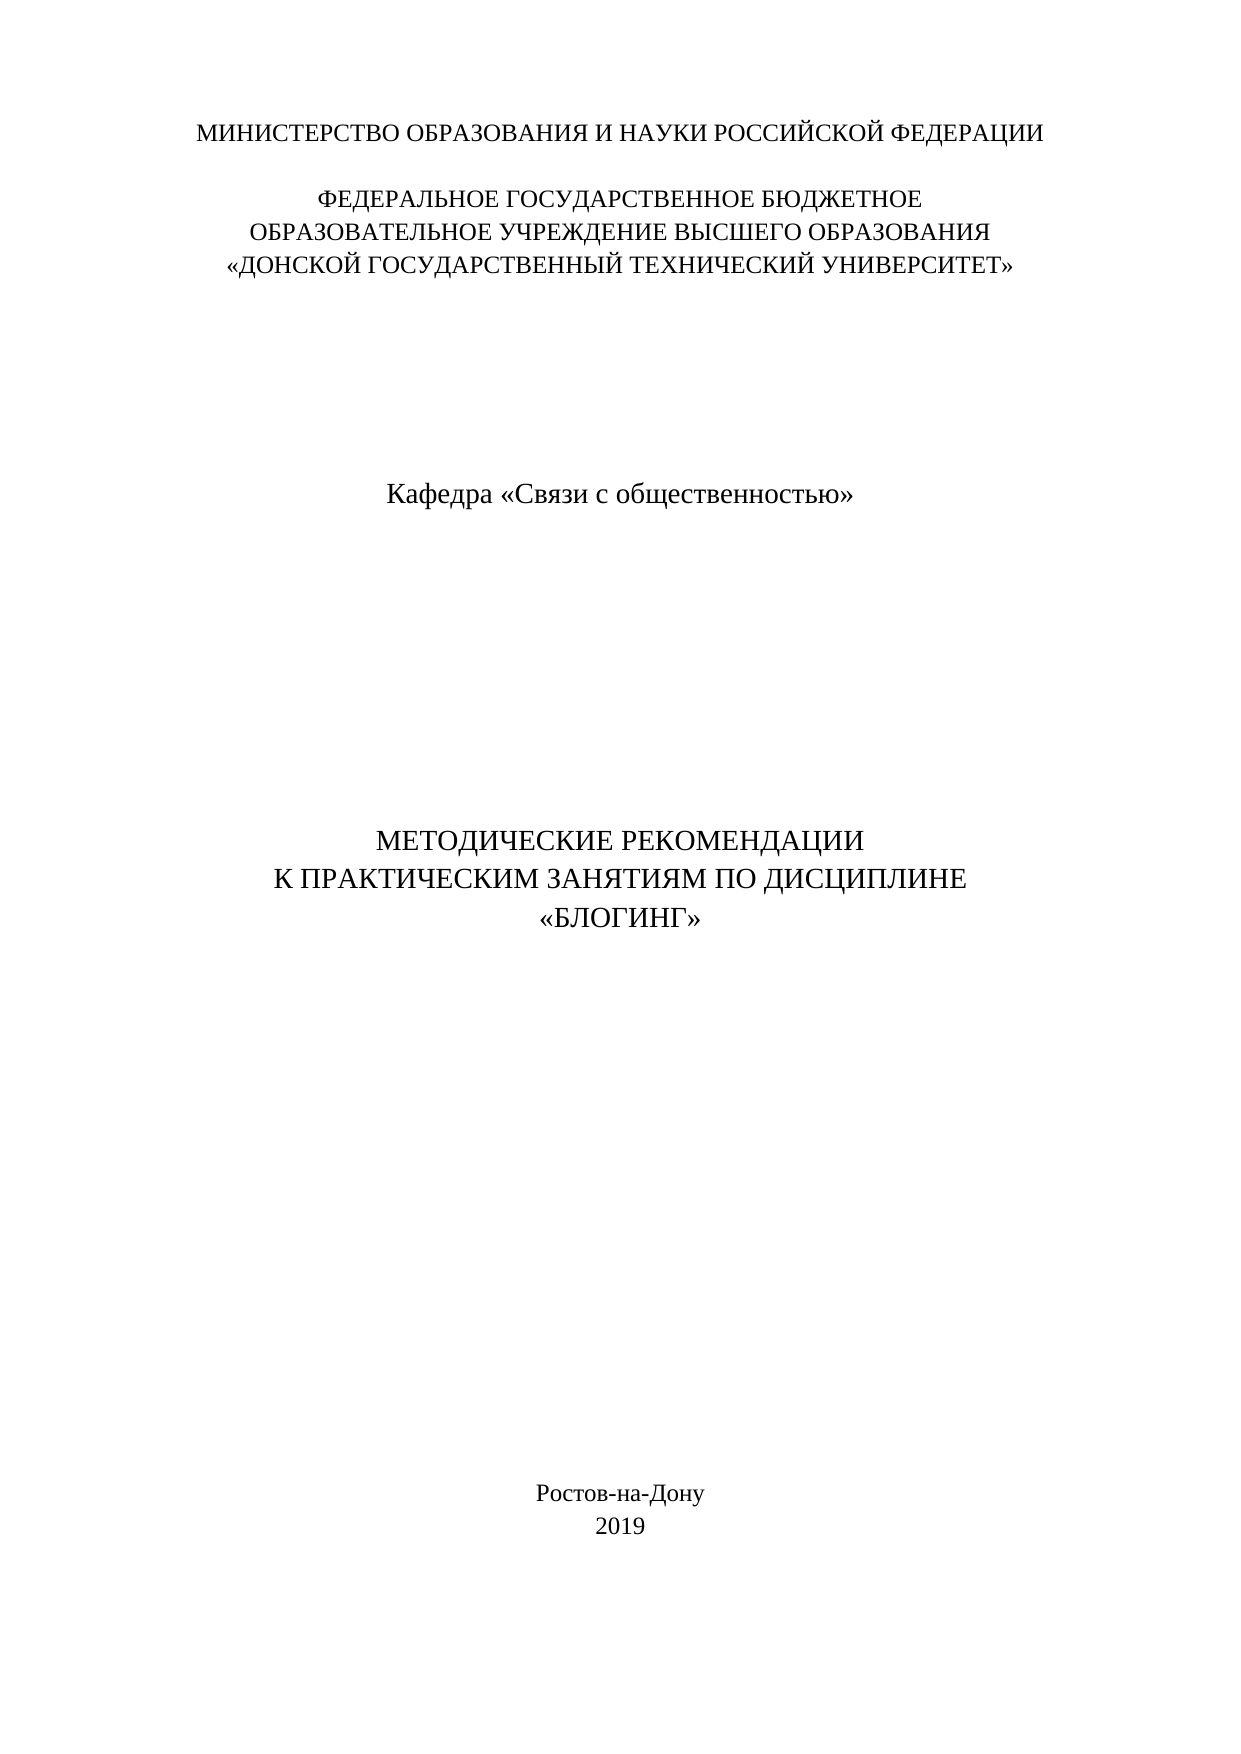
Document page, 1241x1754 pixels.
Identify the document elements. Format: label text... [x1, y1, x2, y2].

text Ростов-на-Дону [118, 1478, 1122, 1507]
text К ПРАКТИЧЕСКИМ ЗАНЯТИЯМ по дисциплине [118, 861, 1122, 895]
text «ДОНСКОЙ ГОСУДАРСТВЕННЫЙ ТЕХНИЧЕСКИЙ УНИВЕРСИТЕТ» [118, 250, 1122, 279]
text 2019 [118, 1511, 1122, 1540]
text ФЕДЕРАЛЬНОЕ ГОСУДАРСТВЕННОЕ БЮДЖЕТНОЕ [118, 184, 1122, 213]
text Кафедра «Связи с общественностью» [118, 476, 1122, 509]
text «блогинг» [118, 900, 1122, 933]
text МИНИСТЕРСТВО ОБРАЗОВАНИЯ И НАУКИ РОССИЙСКОЙ ФЕДЕРАЦИИ [118, 118, 1122, 147]
text МЕТОДИЧЕСКИЕ РЕКОМЕНДАЦИИ [118, 823, 1122, 856]
text ОБРАЗОВАТЕЛЬНОЕ УЧРЕЖДЕНИЕ ВЫСШЕГО ОБРАЗОВАНИЯ [118, 217, 1122, 246]
